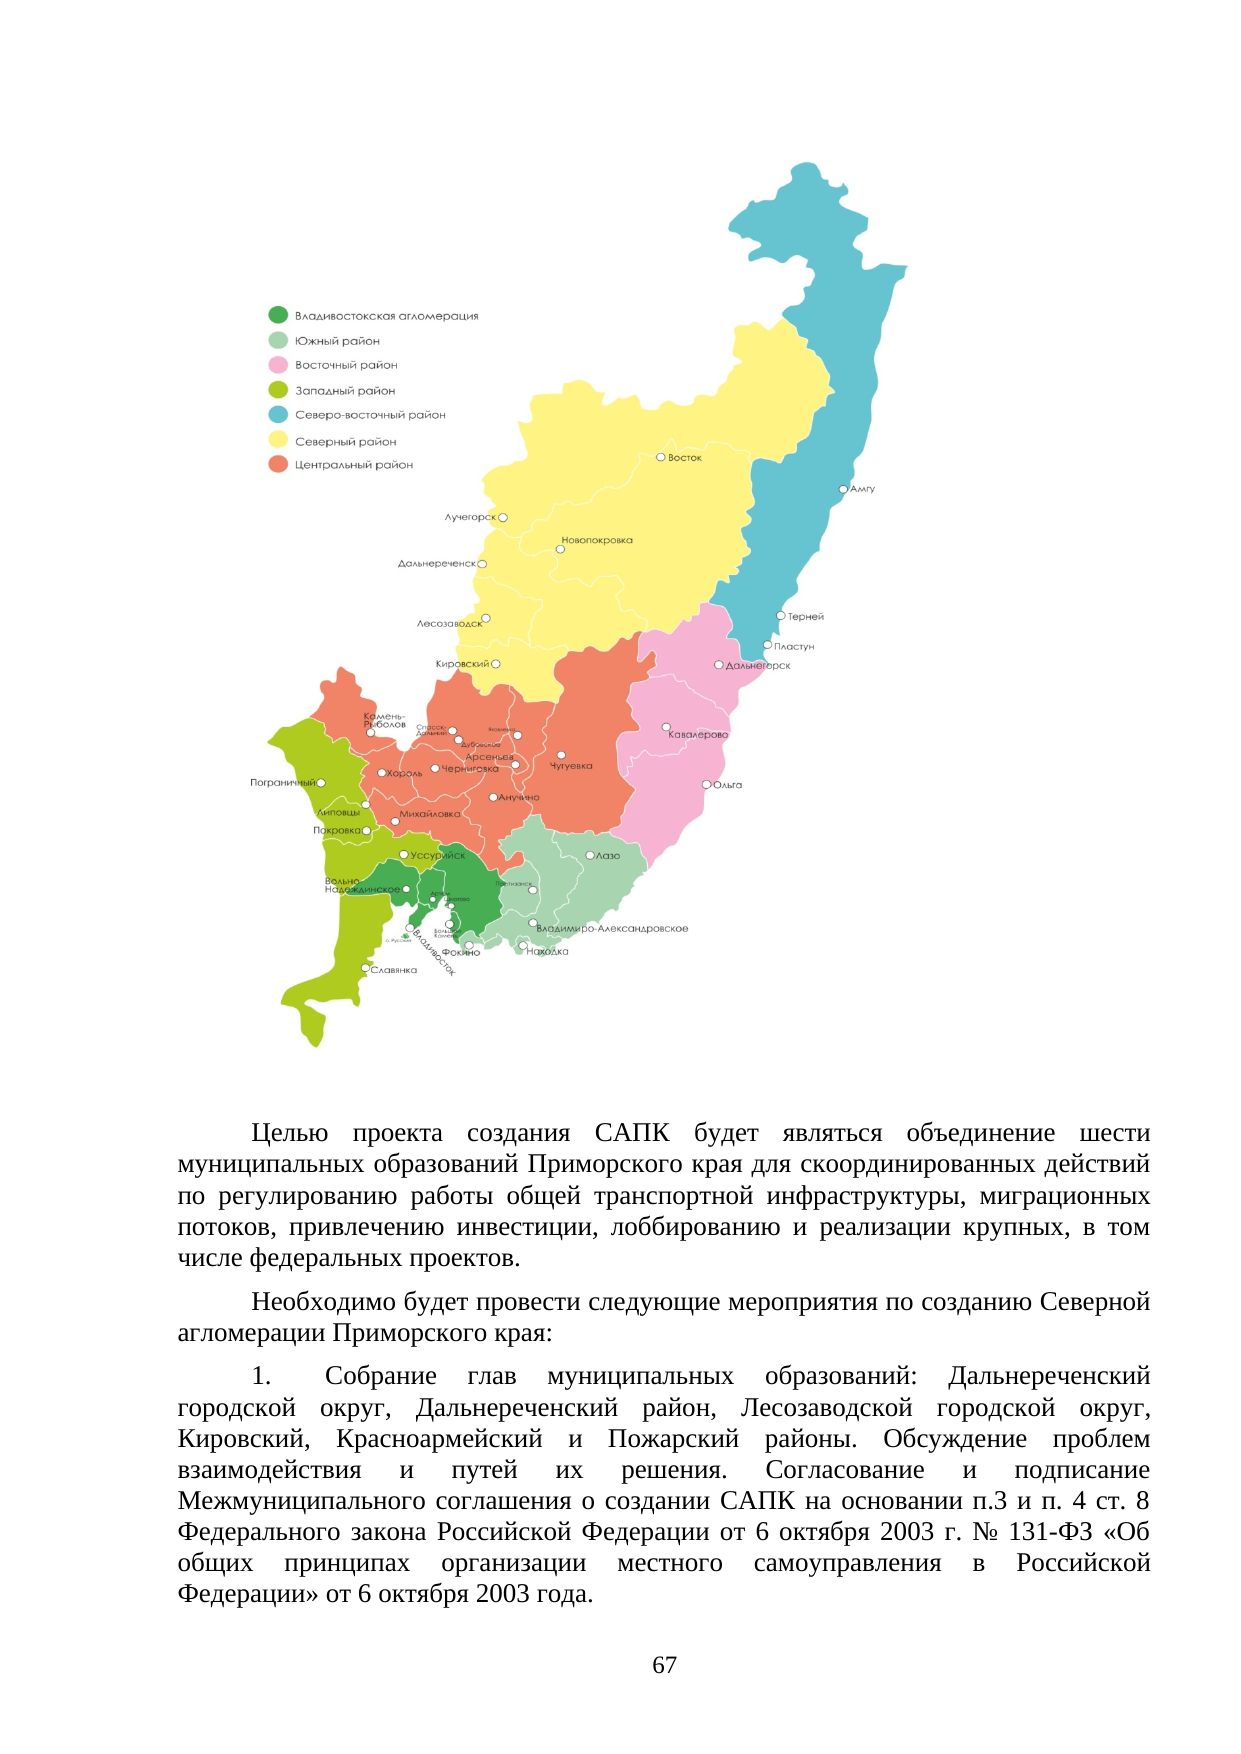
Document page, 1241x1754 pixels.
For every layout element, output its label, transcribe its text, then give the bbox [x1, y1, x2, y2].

picture [251, 161, 909, 1048]
text 1. Собрание глав муниципальных образований: Дальнереченский городской округ, Дальнереченский район, Лесозаводской городской округ, Кировский, Красноармейский и Пожарский районы. Обсуждение проблем взаимодействия и путей их решения. Согласование и подписание Межмуниципального соглашения о создании САПК на основании п.3 и п. 4 ст. 8 Федерального закона Российской Федерации от 6 октября 2003 г. № 131-ФЗ «Об общих принципах организации местного самоуправления в Российской Федерации» от 6 октября 2003 года. [177, 1359, 1152, 1609]
text Целью проекта создания САПК будет являться объединение шести муниципальных образований Приморского края для скоординированных действий по регулированию работы общей транспортной инфраструктуры, миграционных потоков, привлечению инвестиции, лоббированию и реализации крупных, в том числе федеральных проектов. [177, 1116, 1152, 1272]
text Необходимо будет провести следующие мероприятия по созданию Северной агломерации Приморского края: [177, 1285, 1152, 1347]
